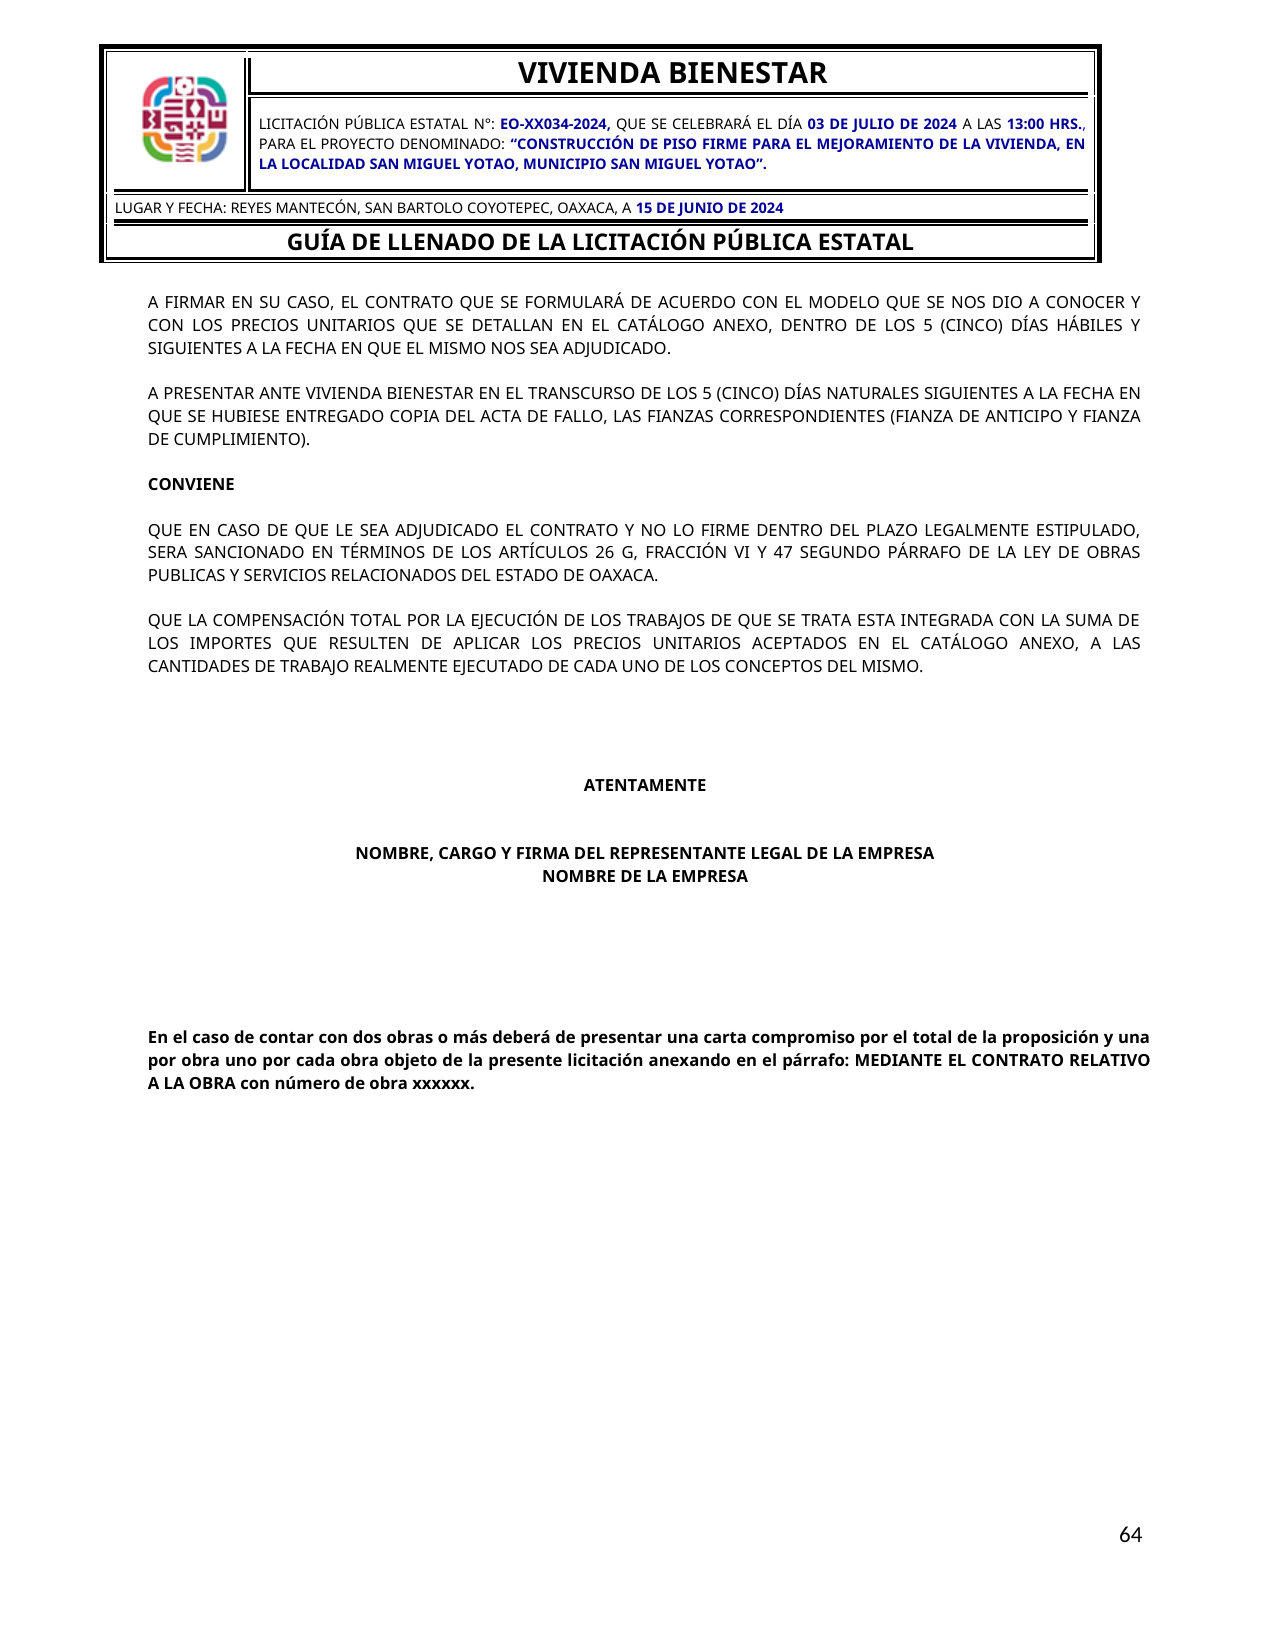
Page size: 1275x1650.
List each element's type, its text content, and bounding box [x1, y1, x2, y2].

text QUE EN CASO DE QUE LE SEA ADJUDICADO EL CONTRATO Y NO LO FIRME DENTRO DEL PLAZO LEGALMENTE ESTIPULADO, SERA SANCIONADO EN TÉRMINOS DE LOS ARTÍCULOS 26 G, FRACCIÓN VI Y 47 SEGUNDO PÁRRAFO DE LA LEY DE OBRAS PUBLICAS Y SERVICIOS RELACIONADOS DEL ESTADO DE OAXACA. [148, 518, 1142, 586]
text ATENTAMENTE [148, 773, 1142, 796]
text NOMBRE, CARGO Y FIRMA DEL REPRESENTANTE LEGAL DE LA EMPRESA [148, 841, 1142, 864]
text A PRESENTAR ANTE VIVIENDA BIENESTAR EN EL TRANSCURSO DE LOS 5 (CINCO) DÍAS NATURALES SIGUIENTES A LA FECHA EN QUE SE HUBIESE ENTREGADO COPIA DEL ACTA DE FALLO, LAS FIANZAS CORRESPONDIENTES (FIANZA DE ANTICIPO Y FIANZA DE CUMPLIMIENTO). [148, 382, 1142, 450]
text CONVIENE [148, 473, 1142, 496]
text QUE LA COMPENSACIÓN TOTAL POR LA EJECUCIÓN DE LOS TRABAJOS DE QUE SE TRATA ESTA INTEGRADA CON LA SUMA DE LOS IMPORTES QUE RESULTEN DE APLICAR LOS PRECIOS UNITARIOS ACEPTADOS EN EL CATÁLOGO ANEXO, A LAS CANTIDADES DE TRABAJO REALMENTE EJECUTADO DE CADA UNO DE LOS CONCEPTOS DEL MISMO. [148, 609, 1142, 677]
picture [131, 68, 238, 168]
text En el caso de contar con dos obras o más deberá de presentar una carta compromiso por el total de la proposición y una por obra uno por cada obra objeto de la presente licitación anexando en el párrafo: MEDIANTE EL CONTRATO RELATIVO A LA OBRA con número de obra xxxxxx. [148, 1026, 1152, 1094]
text NOMBRE DE LA EMPRESA [148, 864, 1142, 887]
text A FIRMAR EN SU CASO, EL CONTRATO QUE SE FORMULARÁ DE ACUERDO CON EL MODELO QUE SE NOS DIO A CONOCER Y CON LOS PRECIOS UNITARIOS QUE SE DETALLAN EN EL CATÁLOGO ANEXO, DENTRO DE LOS 5 (CINCO) DÍAS HÁBILES Y SIGUIENTES A LA FECHA EN QUE EL MISMO NOS SEA ADJUDICADO. [148, 291, 1142, 359]
